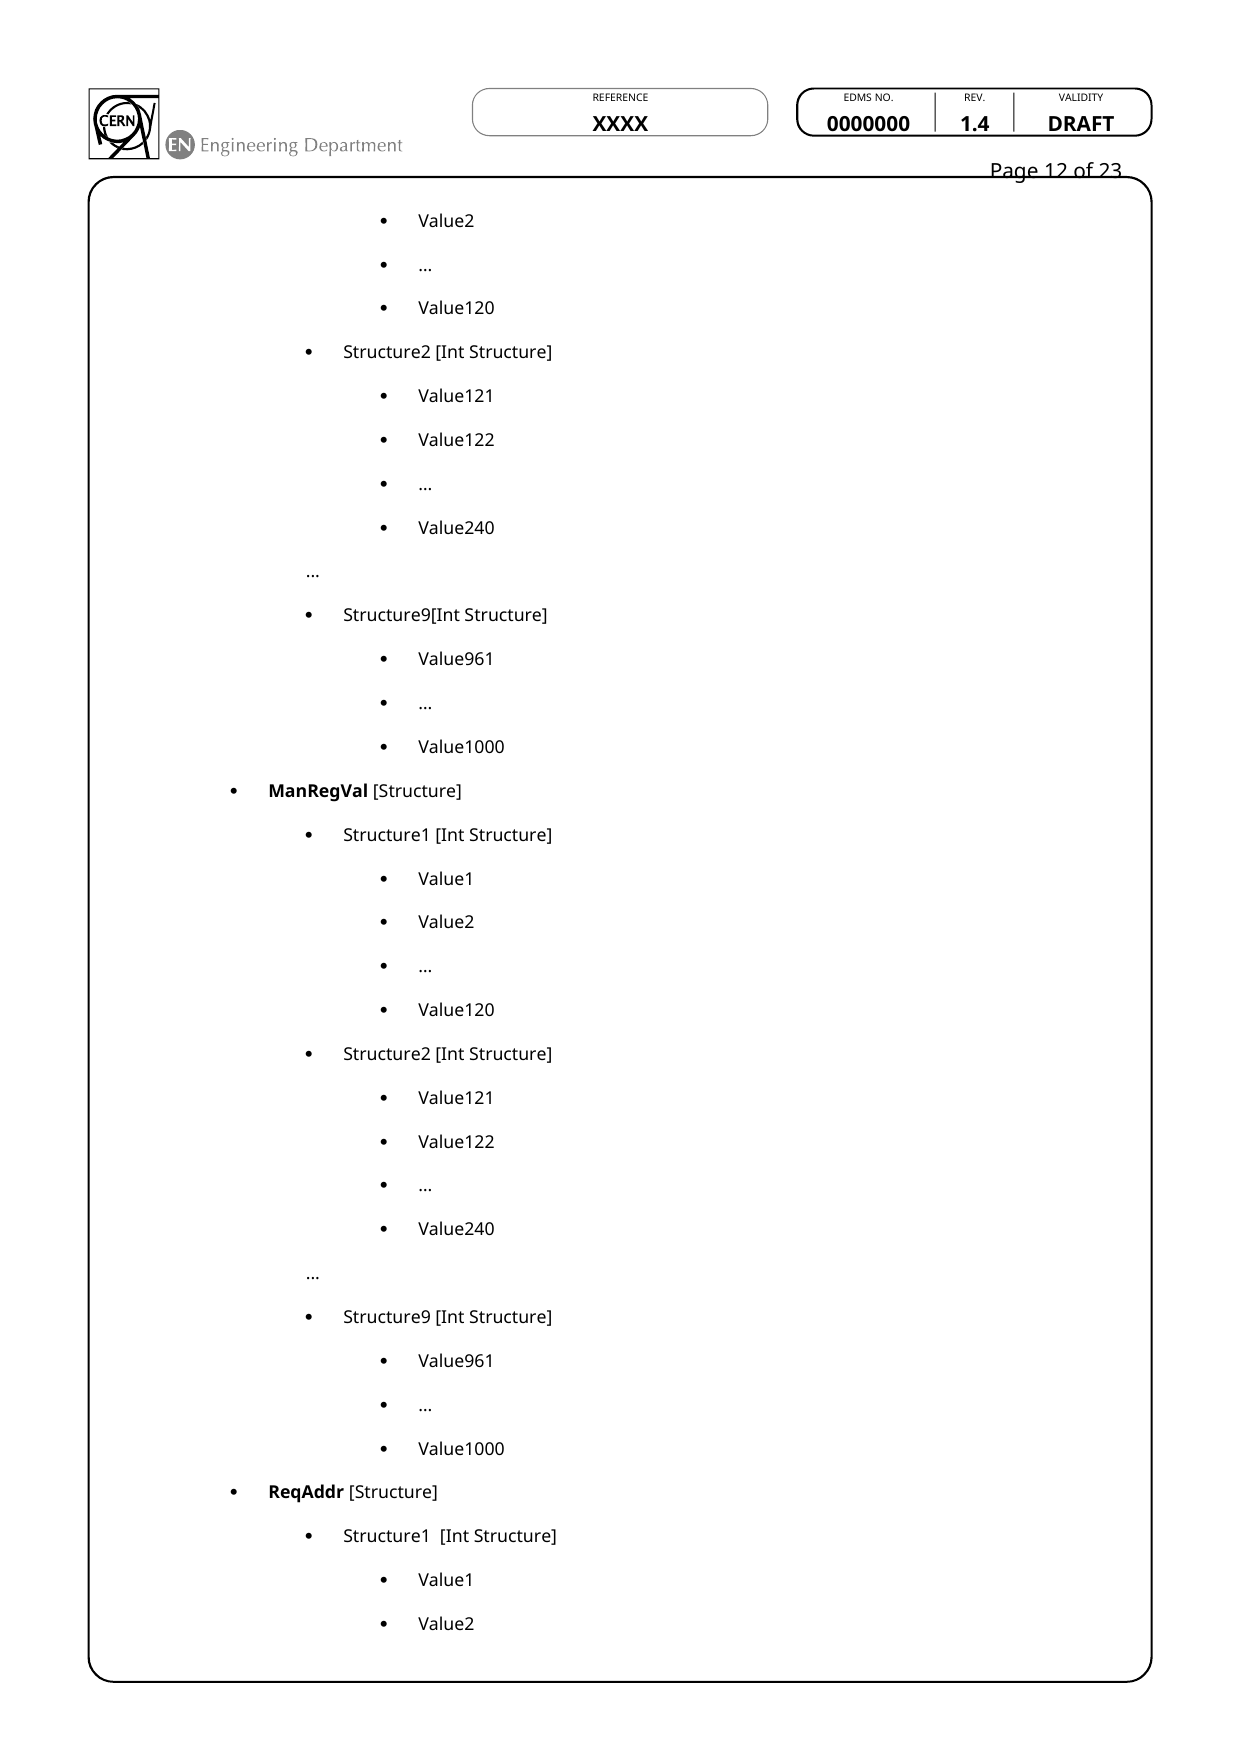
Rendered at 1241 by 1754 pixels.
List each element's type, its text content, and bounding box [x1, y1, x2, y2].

list Value2 [381, 1611, 1122, 1636]
list Value122 [381, 427, 1122, 452]
list Structure2 [Int Structure] [306, 1041, 1122, 1066]
list Value961 [381, 647, 1122, 671]
list ManRegVal [Structure] [231, 778, 1122, 802]
list Value1 [381, 866, 1122, 890]
list Structure1 [Int Structure] [306, 822, 1122, 846]
list Value2 [381, 910, 1122, 934]
list … [381, 471, 1122, 495]
list Value122 [381, 1129, 1122, 1153]
text ... [306, 559, 1122, 583]
list … [381, 954, 1122, 978]
text ... [306, 1261, 1122, 1285]
list Value2 [381, 208, 1122, 232]
list Value1000 [381, 1436, 1122, 1460]
list ReqAddr [Structure] [231, 1480, 1122, 1504]
list Value1000 [381, 734, 1122, 758]
list Value240 [381, 515, 1122, 539]
list Value121 [381, 383, 1122, 408]
list Value121 [381, 1085, 1122, 1109]
list … [381, 252, 1122, 276]
list Structure2 [Int Structure] [306, 340, 1122, 364]
list … [381, 691, 1122, 715]
list Structure9[Int Structure] [306, 603, 1122, 627]
list … [381, 1392, 1122, 1416]
list … [381, 1173, 1122, 1197]
list Value1 [381, 1568, 1122, 1592]
list Value120 [381, 997, 1122, 1022]
list Value120 [381, 296, 1122, 320]
list Structure9 [Int Structure] [306, 1304, 1122, 1329]
list Value240 [381, 1217, 1122, 1241]
list Value961 [381, 1348, 1122, 1372]
list Structure1 [Int Structure] [306, 1524, 1122, 1548]
